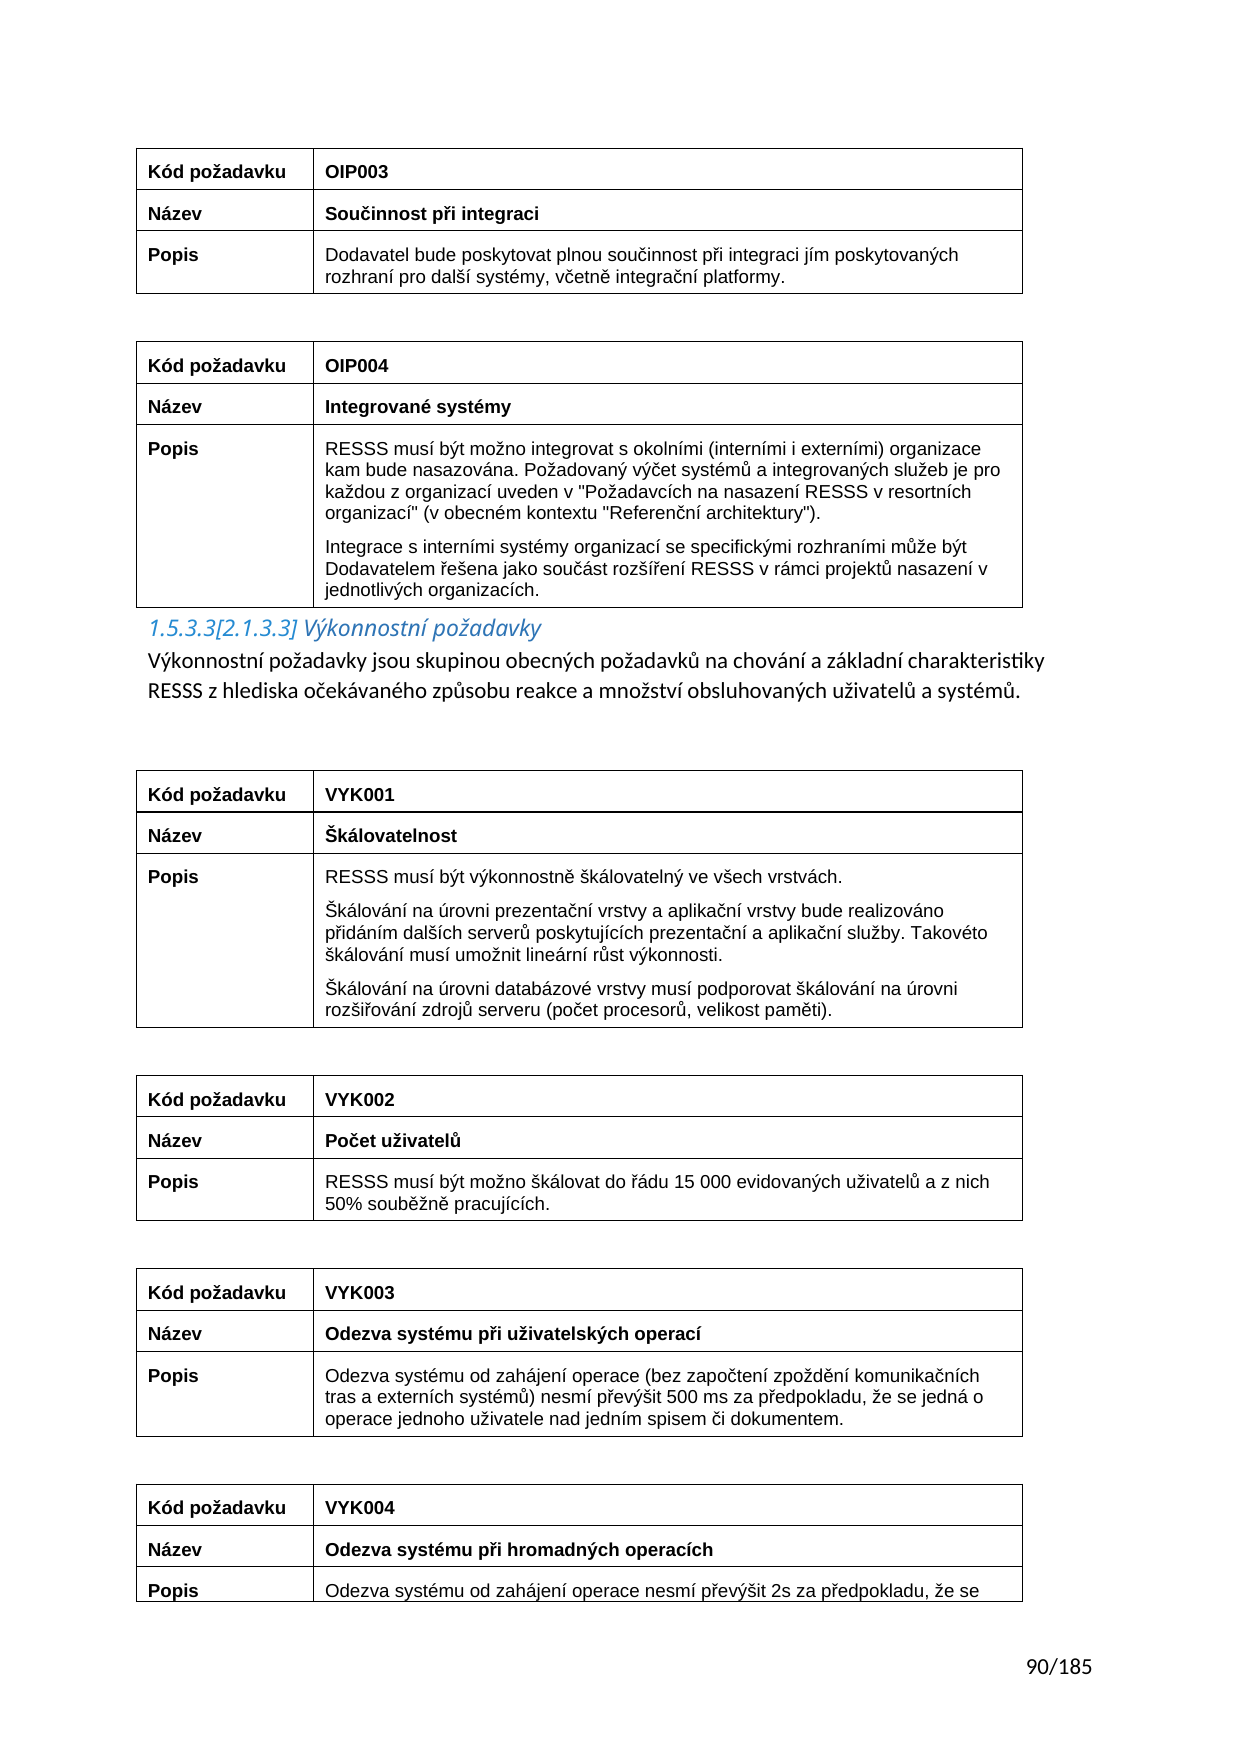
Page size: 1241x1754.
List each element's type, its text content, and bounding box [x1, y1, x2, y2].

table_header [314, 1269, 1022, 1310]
subtitle Výkonnostní požadavky [148, 612, 1093, 643]
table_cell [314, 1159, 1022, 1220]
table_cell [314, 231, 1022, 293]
text Výkonnostní požadavky jsou skupinou obecných požadavků na chování a základní charakteristiky RESSS z hlediska očekávaného způsobu reakce a množství obsluhovaných uživatelů a systémů. [148, 646, 1093, 704]
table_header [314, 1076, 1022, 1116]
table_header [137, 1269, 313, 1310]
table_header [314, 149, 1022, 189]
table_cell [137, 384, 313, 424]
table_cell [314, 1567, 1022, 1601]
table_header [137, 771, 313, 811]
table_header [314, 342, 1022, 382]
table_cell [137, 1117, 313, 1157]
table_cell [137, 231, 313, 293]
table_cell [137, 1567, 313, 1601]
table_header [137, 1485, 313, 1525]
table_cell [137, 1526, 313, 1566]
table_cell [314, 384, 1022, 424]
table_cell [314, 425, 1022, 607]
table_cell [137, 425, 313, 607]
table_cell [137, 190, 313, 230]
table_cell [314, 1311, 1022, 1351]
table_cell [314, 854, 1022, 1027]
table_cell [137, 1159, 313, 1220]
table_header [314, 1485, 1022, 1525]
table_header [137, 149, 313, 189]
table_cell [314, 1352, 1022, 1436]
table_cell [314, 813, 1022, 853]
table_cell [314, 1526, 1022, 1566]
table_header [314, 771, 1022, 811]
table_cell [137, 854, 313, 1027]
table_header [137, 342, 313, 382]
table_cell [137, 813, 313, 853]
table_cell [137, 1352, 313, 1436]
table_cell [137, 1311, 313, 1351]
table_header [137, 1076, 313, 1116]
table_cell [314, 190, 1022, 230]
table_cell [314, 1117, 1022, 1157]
